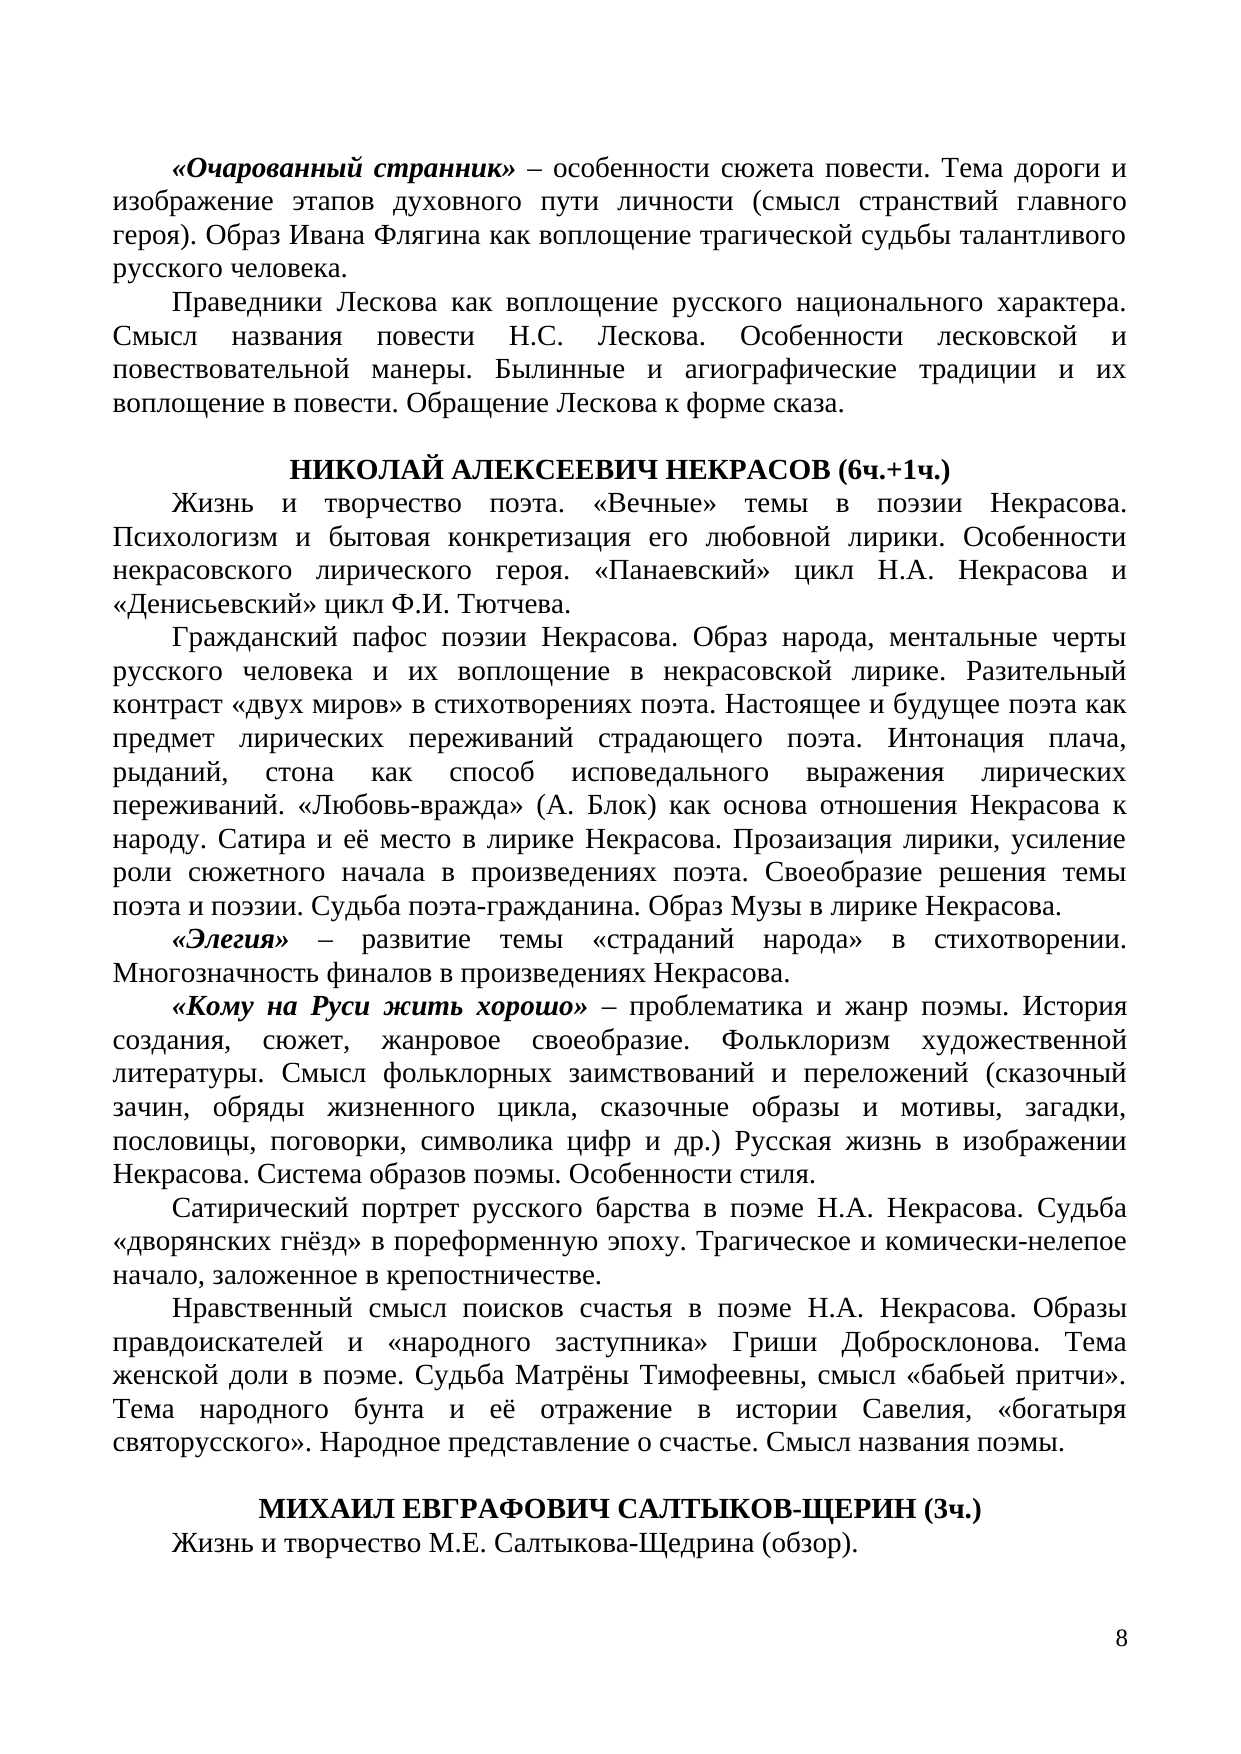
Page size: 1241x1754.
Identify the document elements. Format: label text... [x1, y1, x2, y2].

text «Элегия» – развитие темы «страданий народа» в стихотворении. Многозначность финалов в произведениях Некрасова. [112, 921, 1128, 988]
text Праведники Лескова как воплощение русского национального характера. Смысл названия повести Н.С. Лескова. Особенности лесковской и повествовательной манеры. Былинные и агиографические традиции и их воплощение в повести. Обращение Лескова к форме сказа. [112, 284, 1128, 418]
text «Кому на Руси жить хорошо» – проблематика и жанр поэмы. История создания, сюжет, жанровое своеобразие. Фольклоризм художественной литературы. Смысл фольклорных заимствований и переложений (сказочный зачин, обряды жизненного цикла, сказочные образы и мотивы, загадки, пословицы, поговорки, символика цифр и др.) Русская жизнь в изображении Некрасова. Система образов поэмы. Особенности стиля. [112, 988, 1128, 1190]
text «Очарованный странник» – особенности сюжета повести. Тема дороги и изображение этапов духовного пути личности (смысл странствий главного героя). Образ Ивана Флягина как воплощение трагической судьбы талантливого русского человека. [112, 150, 1128, 284]
text Сатирический портрет русского барства в поэме Н.А. Некрасова. Судьба «дворянских гнёзд» в пореформенную эпоху. Трагическое и комически-нелепое начало, заложенное в крепостничестве. [112, 1190, 1128, 1290]
text МИХАИЛ ЕВГРАФОВИЧ САЛТЫКОВ-ЩЕРИН (3ч.) [112, 1492, 1128, 1525]
text Жизнь и творчество поэта. «Вечные» темы в поэзии Некрасова. Психологизм и бытовая конкретизация его любовной лирики. Особенности некрасовского лирического героя. «Панаевский» цикл Н.А. Некрасова и «Денисьевский» цикл Ф.И. Тютчева. [112, 485, 1128, 619]
text Жизнь и творчество М.Е. Салтыкова-Щедрина (обзор). [112, 1525, 1128, 1559]
text Гражданский пафос поэзии Некрасова. Образ народа, ментальные черты русского человека и их воплощение в некрасовской лирике. Разительный контраст «двух миров» в стихотворениях поэта. Настоящее и будущее поэта как предмет лирических переживаний страдающего поэта. Интонация плача, рыданий, стона как способ исповедального выражения лирических переживаний. «Любовь-вражда» (А. Блок) как основа отношения Некрасова к народу. Сатира и её место в лирике Некрасова. Прозаизация лирики, усиление роли сюжетного начала в произведениях поэта. Своеобразие решения темы поэта и поэзии. Судьба поэта-гражданина. Образ Музы в лирике Некрасова. [112, 619, 1128, 921]
text НИКОЛАЙ АЛЕКСЕЕВИЧ НЕКРАСОВ (6ч.+1ч.) [112, 452, 1128, 485]
text Нравственный смысл поисков счастья в поэме Н.А. Некрасова. Образы правдоискателей и «народного заступника» Гриши Добросклонова. Тема женской доли в поэме. Судьба Матрёны Тимофеевны, смысл «бабьей притчи». Тема народного бунта и её отражение в истории Савелия, «богатыря святорусского». Народное представление о счастье. Смысл названия поэмы. [112, 1290, 1128, 1458]
